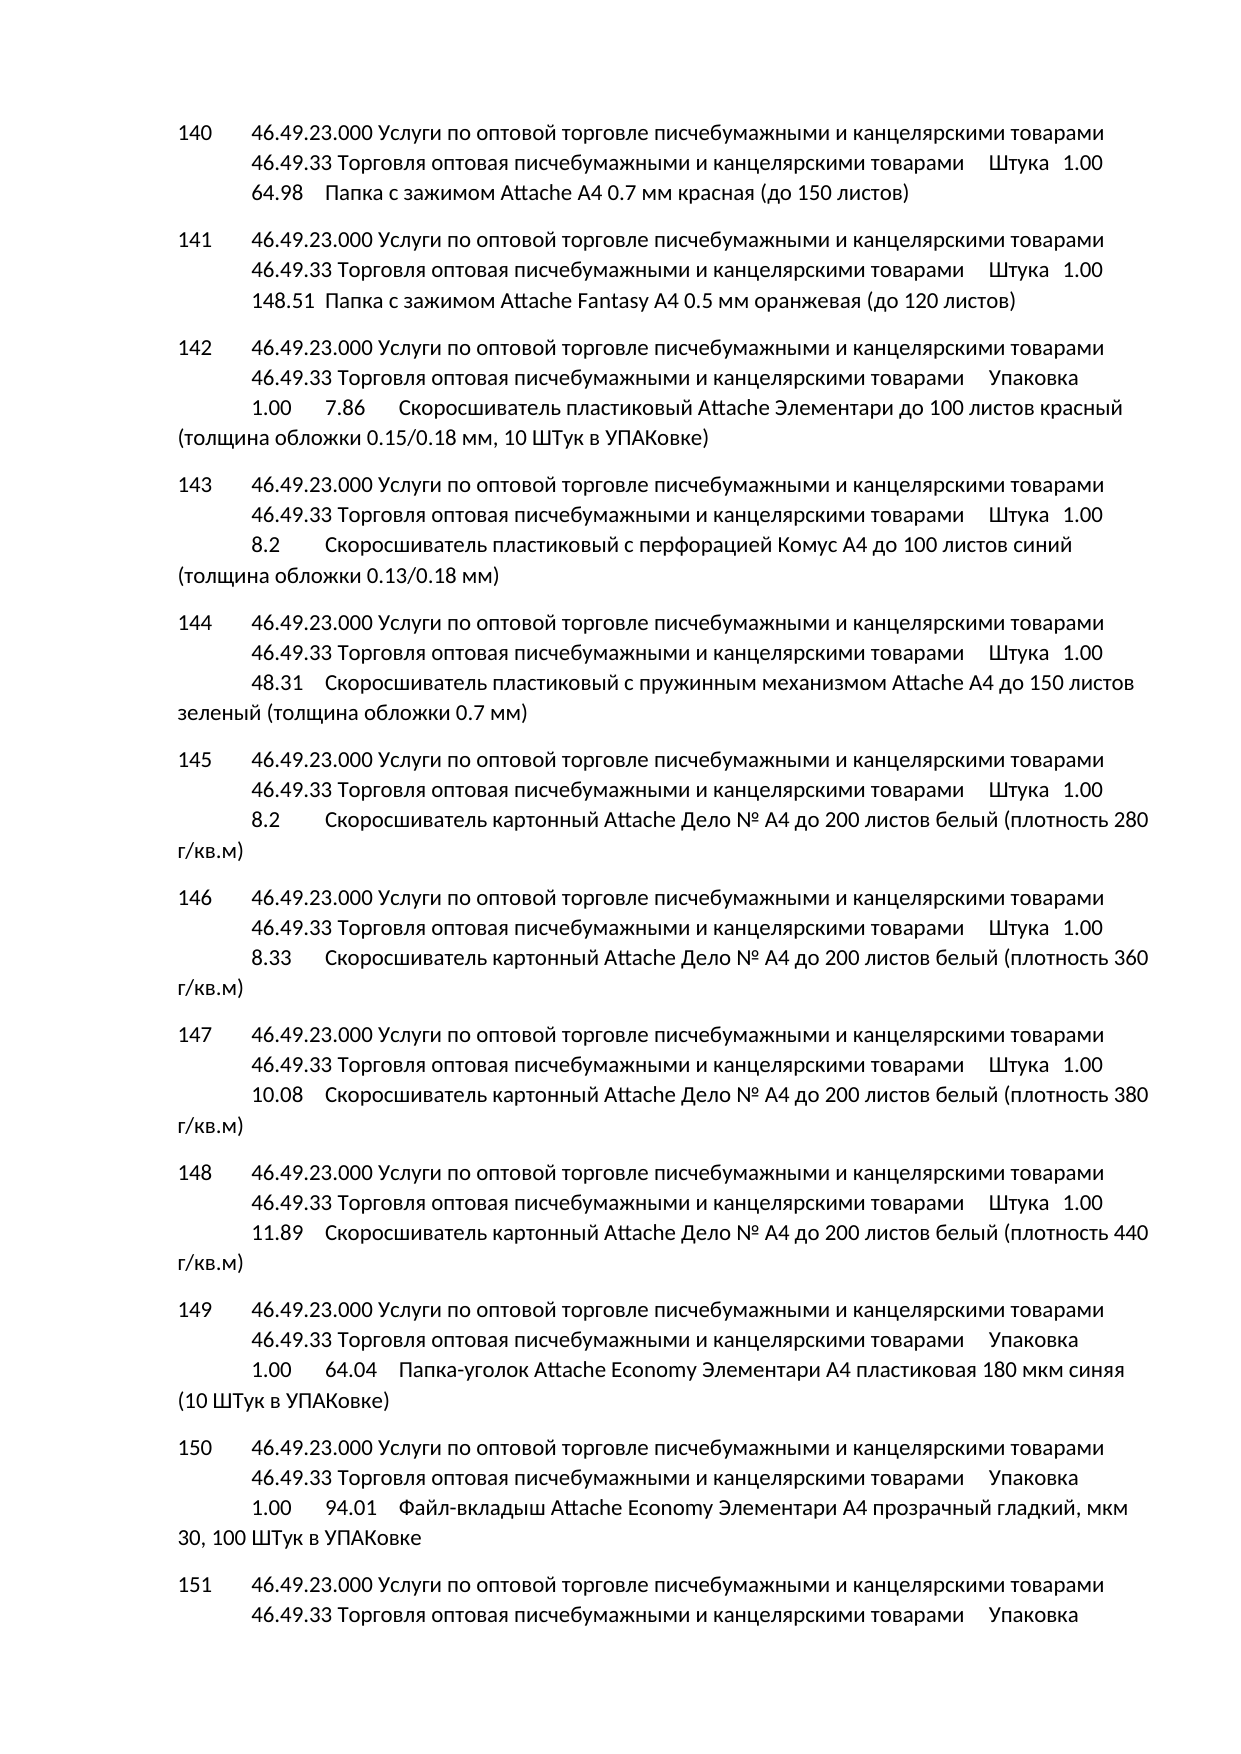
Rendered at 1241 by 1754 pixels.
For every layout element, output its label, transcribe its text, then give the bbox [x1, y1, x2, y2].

text 145 46.49.23.000 Услуги по оптовой торговле писчебумажными и канцелярскими товарами 46.49.33 Торговля оптовая писчебумажными и канцелярскими товарами Штука 1.00 8.2 Скоросшиватель картонный Attache Дело № А4 до 200 листов белый (плотность 280 г/кв.м) [177, 745, 1152, 864]
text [177, 1570, 1152, 1628]
text 148 46.49.23.000 Услуги по оптовой торговле писчебумажными и канцелярскими товарами 46.49.33 Торговля оптовая писчебумажными и канцелярскими товарами Штука 1.00 11.89 Скоросшиватель картонный Attache Дело № А4 до 200 листов белый (плотность 440 г/кв.м) [177, 1158, 1152, 1276]
text 142 46.49.23.000 Услуги по оптовой торговле писчебумажными и канцелярскими товарами 46.49.33 Торговля оптовая писчебумажными и канцелярскими товарами Упаковка 1.00 7.86 Скоросшиватель пластиковый Attache Элементари до 100 листов красный (толщина обложки 0.15/0.18 мм, 10 ШТук в УПАКовке) [177, 333, 1152, 451]
text 141 46.49.23.000 Услуги по оптовой торговле писчебумажными и канцелярскими товарами 46.49.33 Торговля оптовая писчебумажными и канцелярскими товарами Штука 1.00 148.51 Папка с зажимом Attache Fantasy А4 0.5 мм оранжевая (до 120 листов) [177, 225, 1152, 314]
text 147 46.49.23.000 Услуги по оптовой торговле писчебумажными и канцелярскими товарами 46.49.33 Торговля оптовая писчебумажными и канцелярскими товарами Штука 1.00 10.08 Скоросшиватель картонный Attache Дело № А4 до 200 листов белый (плотность 380 г/кв.м) [177, 1020, 1152, 1139]
text 149 46.49.23.000 Услуги по оптовой торговле писчебумажными и канцелярскими товарами 46.49.33 Торговля оптовая писчебумажными и канцелярскими товарами Упаковка 1.00 64.04 Папка-уголок Attache Economy Элементари А4 пластиковая 180 мкм синяя (10 ШТук в УПАКовке) [177, 1295, 1152, 1414]
text 150 46.49.23.000 Услуги по оптовой торговле писчебумажными и канцелярскими товарами 46.49.33 Торговля оптовая писчебумажными и канцелярскими товарами Упаковка 1.00 94.01 Файл-вкладыш Attache Economy Элементари А4 прозрачный гладкий, мкм 30, 100 ШТук в УПАКовке [177, 1433, 1152, 1551]
text 140 46.49.23.000 Услуги по оптовой торговле писчебумажными и канцелярскими товарами 46.49.33 Торговля оптовая писчебумажными и канцелярскими товарами Штука 1.00 64.98 Папка с зажимом Attache А4 0.7 мм красная (до 150 листов) [177, 118, 1152, 207]
text 144 46.49.23.000 Услуги по оптовой торговле писчебумажными и канцелярскими товарами 46.49.33 Торговля оптовая писчебумажными и канцелярскими товарами Штука 1.00 48.31 Скоросшиватель пластиковый с пружинным механизмом Attache А4 до 150 листов зеленый (толщина обложки 0.7 мм) [177, 608, 1152, 726]
text 143 46.49.23.000 Услуги по оптовой торговле писчебумажными и канцелярскими товарами 46.49.33 Торговля оптовая писчебумажными и канцелярскими товарами Штука 1.00 8.2 Скоросшиватель пластиковый с перфорацией Комус А4 до 100 листов синий (толщина обложки 0.13/0.18 мм) [177, 470, 1152, 589]
text 146 46.49.23.000 Услуги по оптовой торговле писчебумажными и канцелярскими товарами 46.49.33 Торговля оптовая писчебумажными и канцелярскими товарами Штука 1.00 8.33 Скоросшиватель картонный Attache Дело № А4 до 200 листов белый (плотность 360 г/кв.м) [177, 883, 1152, 1001]
